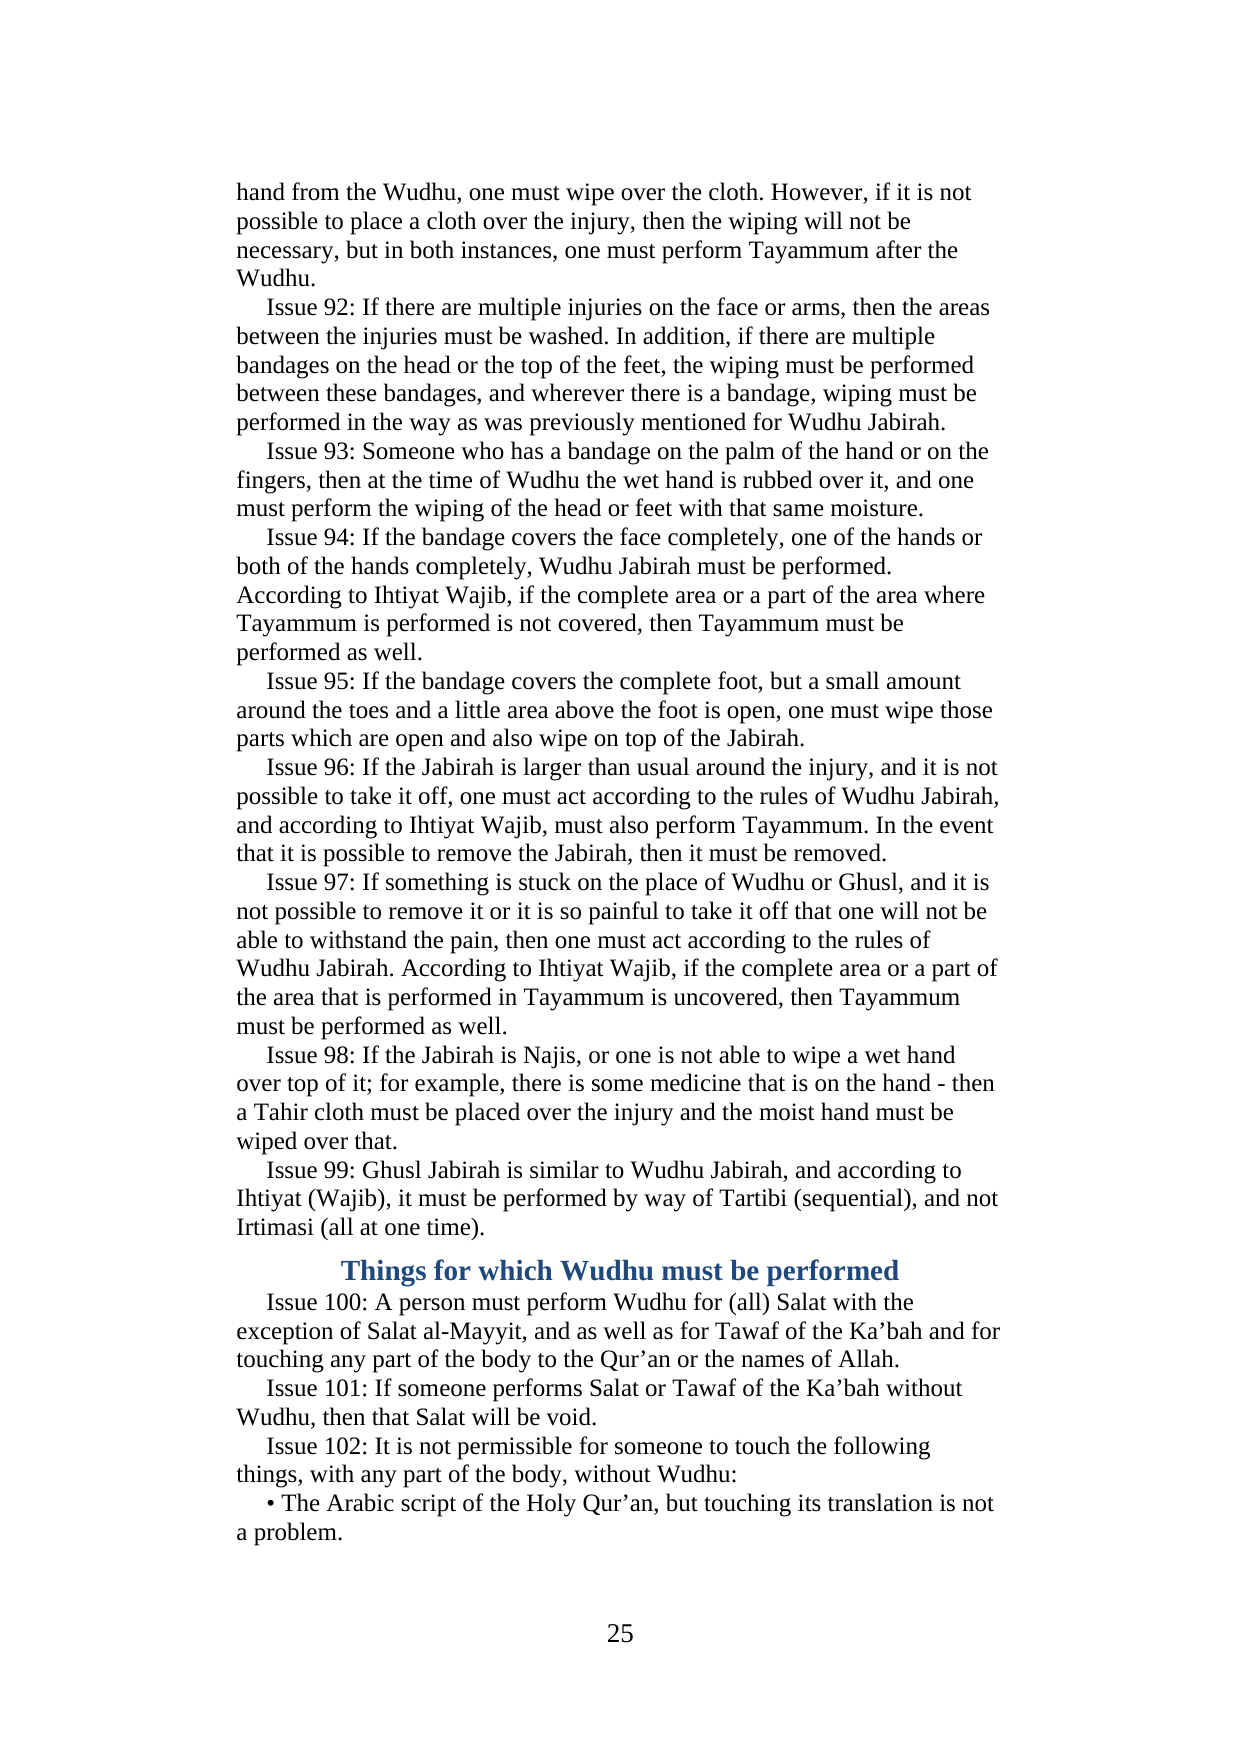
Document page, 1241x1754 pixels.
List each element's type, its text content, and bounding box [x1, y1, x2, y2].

text Issue 99: Ghusl Jabirah is similar to Wudhu Jabirah, and according to Ihtiyat (Wajib), it must be performed by way of Tartibi (sequential), and not Irtimasi (all at one time). [236, 1155, 1004, 1241]
text Issue 101: If someone performs Salat or Tawaf of the Ka’bah without Wudhu, then that Salat will be void. [236, 1373, 1004, 1431]
text Issue 94: If the bandage covers the face completely, one of the hands or both of the hands completely, Wudhu Jabirah must be performed. According to Ihtiyat Wajib, if the complete area or a part of the area where Tayammum is performed is not covered, then Tayammum must be performed as well. [236, 522, 1004, 666]
subtitle Things for which Wudhu must be performed [236, 1253, 1004, 1287]
text Issue 96: If the Jabirah is larger than usual around the injury, and it is not possible to take it off, one must act according to the rules of Wudhu Jabirah, and according to Ihtiyat Wajib, must also perform Tayammum. In the event that it is possible to remove the Jabirah, then it must be removed. [236, 752, 1004, 867]
text Issue 102: It is not permissible for someone to touch the following things, with any part of the body, without Wudhu: [236, 1431, 1004, 1488]
text Issue 97: If something is stuck on the place of Wudhu or Ghusl, and it is not possible to remove it or it is so painful to take it off that one will not be able to withstand the pain, then one must act according to the rules of Wudhu Jabirah. According to Ihtiyat Wajib, if the complete area or a part of the area that is performed in Tayammum is uncovered, then Tayammum must be performed as well. [236, 867, 1004, 1040]
text Issue 98: If the Jabirah is Najis, or one is not able to wipe a wet hand over top of it; for example, there is some medicine that is on the hand - then a Tahir cloth must be placed over the injury and the moist hand must be wiped over that. [236, 1040, 1004, 1155]
text Issue 100: A person must perform Wudhu for (all) Salat with the exception of Salat al-Mayyit, and as well as for Tawaf of the Ka’bah and for touching any part of the body to the Qur’an or the names of Allah. [236, 1287, 1004, 1373]
text Issue 95: If the bandage covers the complete foot, but a small amount around the toes and a little area above the foot is open, one must wipe those parts which are open and also wipe on top of the Jabirah. [236, 666, 1004, 752]
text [236, 177, 1004, 292]
text Issue 92: If there are multiple injuries on the face or arms, then the areas between the injuries must be washed. In addition, if there are multiple bandages on the head or the top of the feet, the wiping must be performed between these bandages, and wherever there is a bandage, wiping must be performed in the way as was previously mentioned for Wudhu Jabirah. [236, 292, 1004, 436]
text • The Arabic script of the Holy Qur’an, but touching its translation is not a problem. [236, 1488, 1004, 1546]
text Issue 93: Someone who has a bandage on the palm of the hand or on the fingers, then at the time of Wudhu the wet hand is rubbed over it, and one must perform the wiping of the head or feet with that same moisture. [236, 436, 1004, 522]
